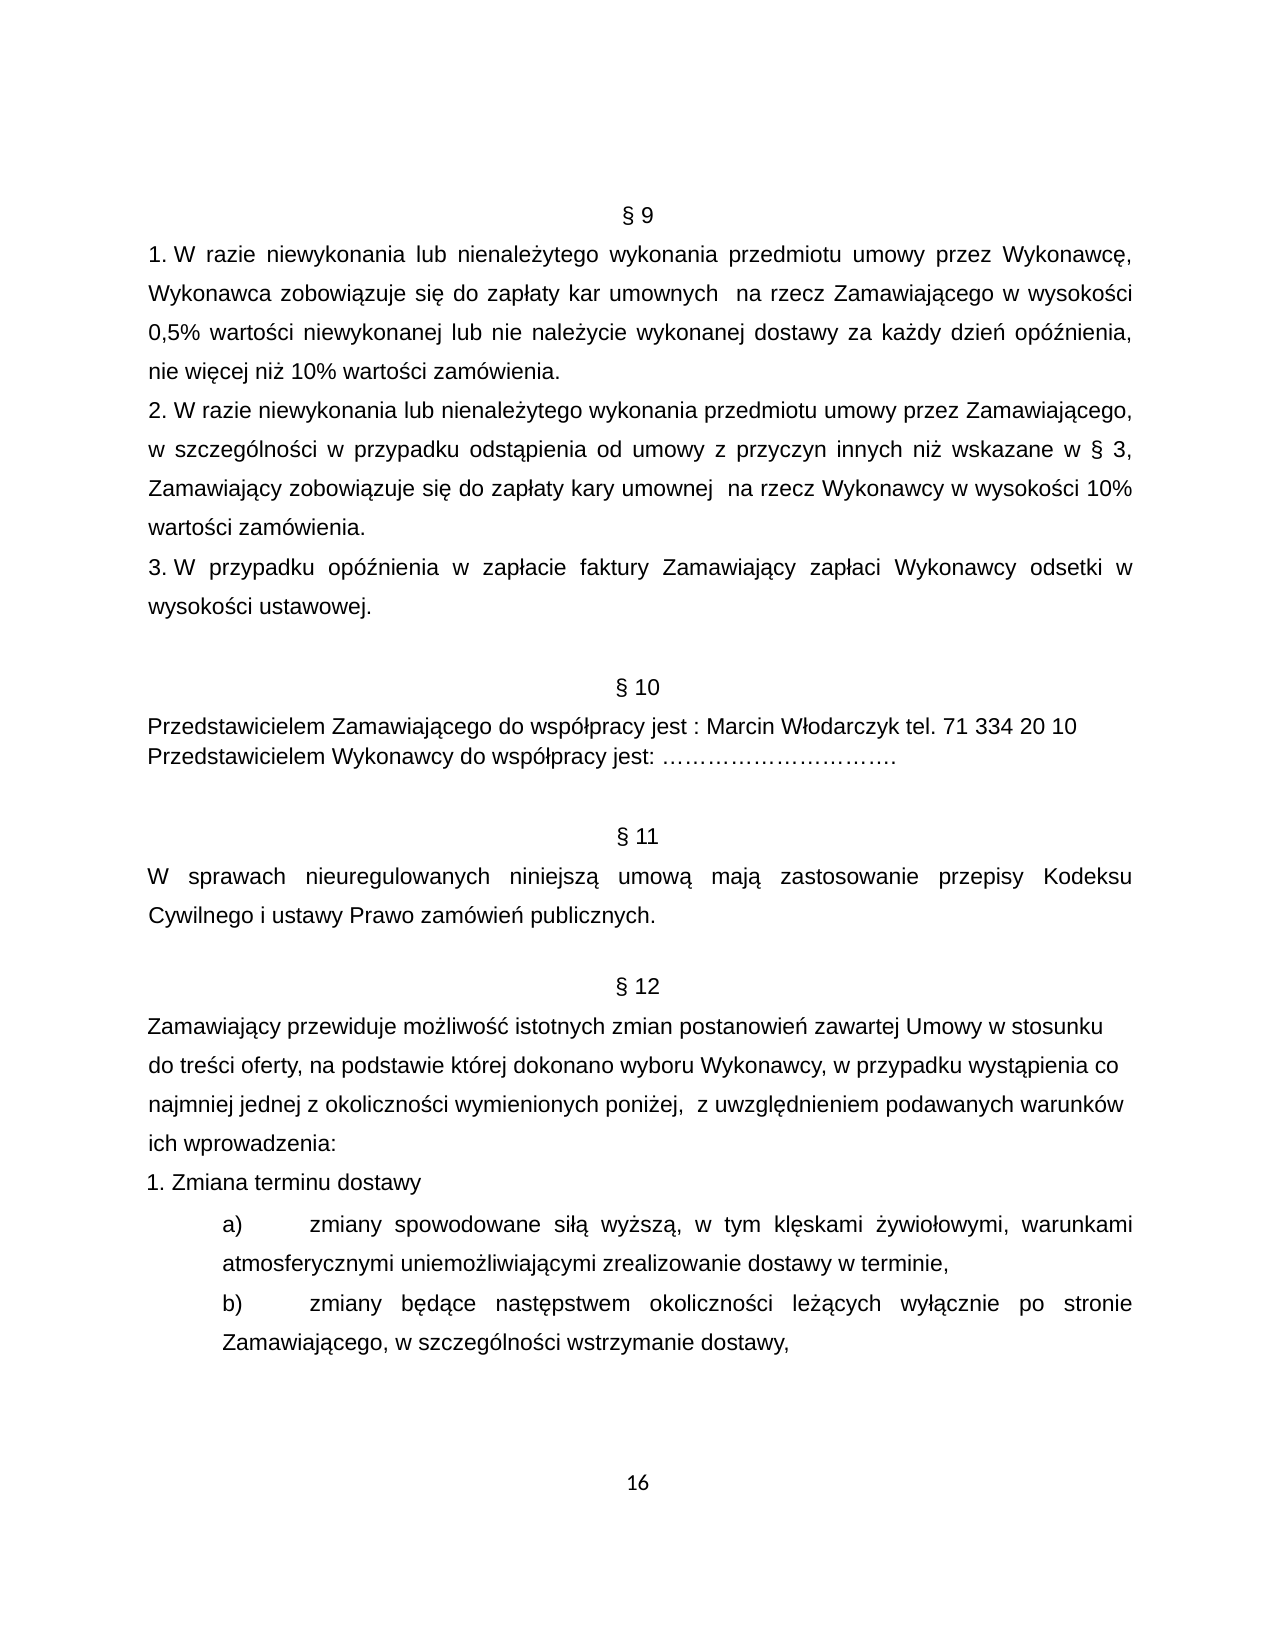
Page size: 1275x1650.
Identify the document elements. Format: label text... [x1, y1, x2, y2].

text § 11 [142, 823, 1133, 849]
list W razie niewykonania lub nienależytego wykonania przedmiotu umowy przez Wykonawcę, Wykonawca zobowiązuje się do zapłaty kar umownych na rzecz Zamawiającego w wysokości 0,5% wartości niewykonanej lub nie należycie wykonanej dostawy za każdy dzień opóźnienia, nie więcej niż 10% wartości zamówienia. [148, 241, 1133, 384]
text § 9 [142, 202, 1133, 228]
text § 10 [142, 673, 1133, 700]
text Przedstawicielem Wykonawcy do współpracy jest: …………………………. [147, 743, 1133, 769]
text 1. Zmiana terminu dostawy [146, 1169, 1133, 1195]
text Zamawiający przewiduje możliwość istotnych zmian postanowień zawartej Umowy w stosunku do treści oferty, na podstawie której dokonano wyboru Wykonawcy, w przypadku wystąpienia co najmniej jednej z okoliczności wymienionych poniżej, z uwzględnieniem podawanych warunków ich wprowadzenia: [147, 1013, 1133, 1156]
list zmiany spowodowane siłą wyższą, w tym klęskami żywiołowymi, warunkami atmosferycznymi uniemożliwiającymi zrealizowanie dostawy w terminie, [222, 1211, 1133, 1277]
list W przypadku opóźnienia w zapłacie faktury Zamawiający zapłaci Wykonawcy odsetki w wysokości ustawowej. [148, 554, 1133, 619]
text § 12 [142, 973, 1133, 999]
list W razie niewykonania lub nienależytego wykonania przedmiotu umowy przez Zamawiającego, w szczególności w przypadku odstąpienia od umowy z przyczyn innych niż wskazane w § 3, Zamawiający zobowiązuje się do zapłaty kary umownej na rzecz Wykonawcy w wysokości 10% wartości zamówienia. [148, 397, 1133, 541]
text Przedstawicielem Zamawiającego do współpracy jest : Marcin Włodarczyk tel. 71 334 20 10 [147, 713, 1133, 739]
list zmiany będące następstwem okoliczności leżących wyłącznie po stronie Zamawiającego, w szczególności wstrzymanie dostawy, [222, 1290, 1133, 1355]
text W sprawach nieuregulowanych niniejszą umową mają zastosowanie przepisy Kodeksu Cywilnego i ustawy Prawo zamówień publicznych. [147, 863, 1133, 928]
